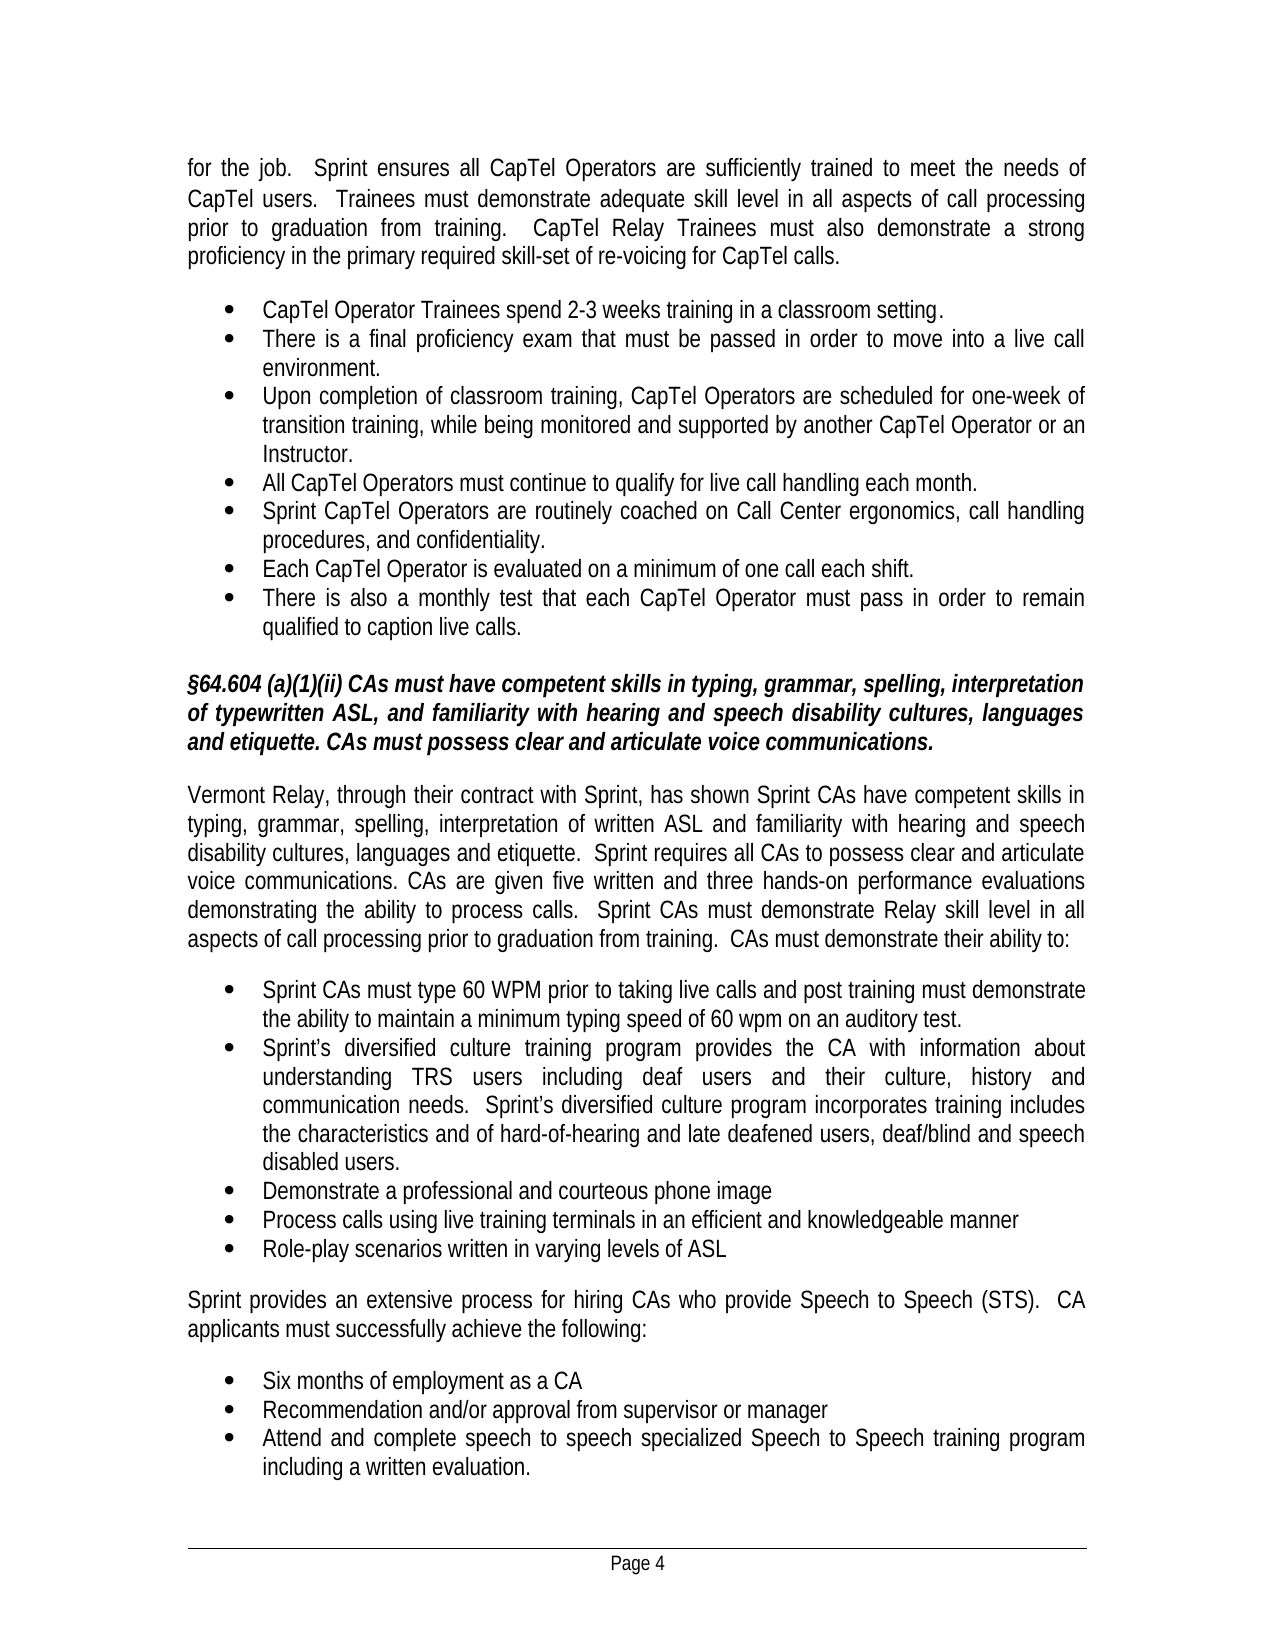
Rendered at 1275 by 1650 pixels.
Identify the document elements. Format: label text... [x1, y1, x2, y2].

list Role-play scenarios written in varying levels of ASL [225, 1234, 1087, 1263]
list Each CapTel Operator is evaluated on a minimum of one call each shift. [225, 554, 1087, 583]
text Vermont Relay, through their contract with Sprint, has shown Sprint CAs have competent skills in typing, grammar, spelling, interpretation of written ASL and familiarity with hearing and speech disability cultures, languages and etiquette. Sprint requires all CAs to possess clear and articulate voice communications. CAs are given five written and three hands-on performance evaluations demonstrating the ability to process calls. Sprint CAs must demonstrate Relay skill level in all aspects of call processing prior to graduation from training. CAs must demonstrate their ability to: [187, 780, 1087, 952]
text §64.604 (a)(1)(ii) CAs must have competent skills in typing, grammar, spelling, interpretation of typewritten ASL, and familiarity with hearing and speech disability cultures, languages and etiquette. CAs must possess clear and articulate voice communications. [187, 669, 1087, 755]
list Six months of employment as a CA [225, 1366, 1087, 1394]
list Recommendation and/or approval from supervisor or manager [225, 1394, 1087, 1423]
list Sprint’s diversified culture training program provides the CA with information about understanding TRS users including deaf users and their culture, history and communication needs. Sprint’s diversified culture program incorporates training includes the characteristics and of hard-of-hearing and late deafened users, deaf/blind and speech disabled users. [225, 1033, 1087, 1176]
list Demonstrate a professional and courteous phone image [225, 1176, 1087, 1205]
list There is also a monthly test that each CapTel Operator must pass in order to remain qualified to caption live calls. [225, 583, 1087, 640]
list There is a final proficiency exam that must be passed in order to move into a live call environment. [225, 324, 1087, 381]
list Process calls using live training terminals in an efficient and knowledgeable manner [225, 1205, 1087, 1234]
list Attend and complete speech to speech specialized Speech to Speech training program including a written evaluation. [225, 1423, 1087, 1481]
list Upon completion of classroom training, CapTel Operators are scheduled for one-week of transition training, while being monitored and supported by another CapTel Operator or an Instructor. [225, 381, 1087, 467]
list All CapTel Operators must continue to qualify for live call handling each month. [225, 467, 1087, 496]
text Sprint provides an extensive process for hiring CAs who provide Speech to Speech (STS). CA applicants must successfully achieve the following: [187, 1286, 1087, 1343]
list CapTel Operator Trainees spend 2-3 weeks training in a classroom setting. [225, 295, 1087, 324]
list Sprint CAs must type 60 WPM prior to taking live calls and post training must demonstrate the ability to maintain a minimum typing speed of 60 wpm on an auditory test. [225, 975, 1087, 1033]
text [187, 150, 1087, 270]
list Sprint CapTel Operators are routinely coached on Call Center ergonomics, call handling procedures, and confidentiality. [225, 496, 1087, 554]
